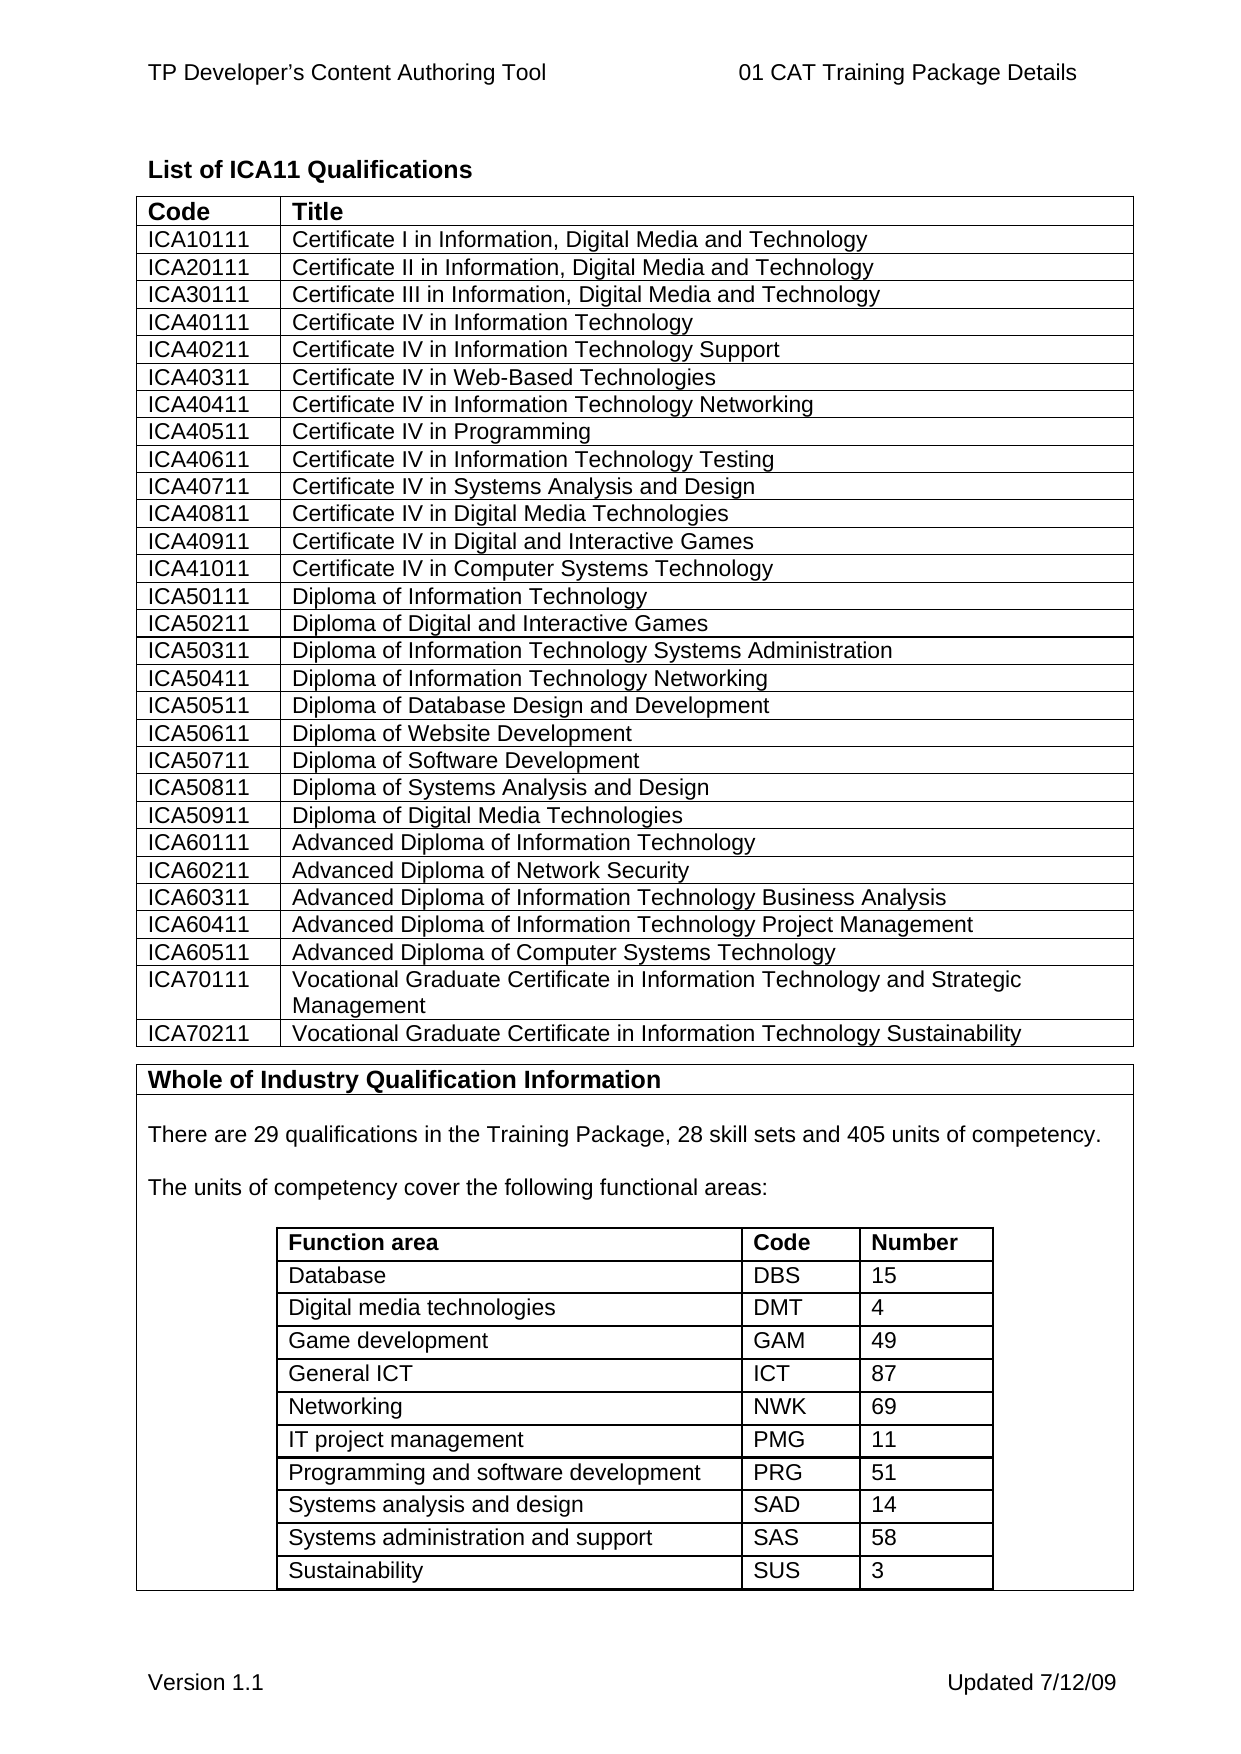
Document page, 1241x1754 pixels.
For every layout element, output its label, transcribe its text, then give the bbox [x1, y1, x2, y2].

table_cell Certificate I in Information, Digital Media and Technology [281, 226, 1133, 253]
table_cell ICA40211 [137, 336, 280, 362]
table_cell Certificate IV in Computer Systems Technology [281, 555, 1133, 582]
table_cell ICA40611 [137, 446, 280, 472]
table_cell ICA70211 [137, 1020, 280, 1046]
table_cell Diploma of Systems Analysis and Design [281, 774, 1133, 801]
table_cell ICA50111 [137, 583, 280, 609]
table_cell ICA50811 [137, 774, 280, 801]
table_cell Certificate IV in Information Technology Networking [281, 391, 1133, 417]
table_cell ICA40711 [137, 473, 280, 499]
table_cell Certificate IV in Digital and Interactive Games [281, 528, 1133, 554]
table_cell Advanced Diploma of Information Technology [281, 829, 1133, 856]
table_cell Vocational Graduate Certificate in Information Technology Sustainability [281, 1020, 1133, 1046]
table_cell ICA40511 [137, 418, 280, 444]
table_cell Advanced Diploma of Information Technology Project Management [281, 911, 1133, 938]
table_cell Advanced Diploma of Information Technology Business Analysis [281, 884, 1133, 910]
table_cell ICA50911 [137, 802, 280, 828]
table_cell ICA40111 [137, 309, 280, 335]
subtitle List of ICA11 Qualifications [148, 155, 1122, 184]
table_cell ICA50211 [137, 610, 280, 636]
table_cell Certificate II in Information, Digital Media and Technology [281, 254, 1133, 280]
table_cell ICA40311 [137, 364, 280, 390]
table_header Code [137, 197, 280, 225]
table_cell ICA70111 [137, 966, 280, 1019]
table_cell Certificate IV in Information Technology Support [281, 336, 1133, 362]
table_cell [137, 1095, 1133, 1590]
table_cell ICA60211 [137, 857, 280, 883]
table_cell Certificate III in Information, Digital Media and Technology [281, 281, 1133, 308]
table_cell Certificate IV in Programming [281, 418, 1133, 444]
table_cell Diploma of Digital Media Technologies [281, 802, 1133, 828]
table_cell Certificate IV in Digital Media Technologies [281, 500, 1133, 527]
table_header Title [281, 197, 1133, 225]
table_cell ICA60411 [137, 911, 280, 938]
table_cell Vocational Graduate Certificate in Information Technology and Strategic Management [281, 966, 1133, 1019]
table_cell ICA40411 [137, 391, 280, 417]
table_cell Diploma of Software Development [281, 747, 1133, 773]
table_cell ICA60511 [137, 939, 280, 965]
table_cell ICA40911 [137, 528, 280, 554]
table_cell ICA50711 [137, 747, 280, 773]
table_cell ICA50311 [137, 638, 280, 664]
table_cell ICA20111 [137, 254, 280, 280]
table_cell ICA41011 [137, 555, 280, 582]
table_cell ICA30111 [137, 281, 280, 308]
table_cell ICA60111 [137, 829, 280, 856]
table_cell Diploma of Database Design and Development [281, 692, 1133, 718]
table_cell Diploma of Digital and Interactive Games [281, 610, 1133, 636]
table_cell Advanced Diploma of Network Security [281, 857, 1133, 883]
table_cell Certificate IV in Systems Analysis and Design [281, 473, 1133, 499]
table_cell ICA10111 [137, 226, 280, 253]
table_cell Diploma of Information Technology [281, 583, 1133, 609]
table_cell ICA50611 [137, 720, 280, 746]
table_cell ICA60311 [137, 884, 280, 910]
table_cell Diploma of Information Technology Networking [281, 665, 1133, 691]
table_cell Diploma of Information Technology Systems Administration [281, 638, 1133, 664]
table_cell Certificate IV in Information Technology [281, 309, 1133, 335]
table_cell ICA50511 [137, 692, 280, 718]
table_cell ICA40811 [137, 500, 280, 527]
table_cell ICA50411 [137, 665, 280, 691]
table_cell Certificate IV in Information Technology Testing [281, 446, 1133, 472]
table_header Whole of Industry Qualification Information [137, 1065, 1133, 1094]
table_cell Advanced Diploma of Computer Systems Technology [281, 939, 1133, 965]
table_cell Diploma of Website Development [281, 720, 1133, 746]
table_cell Certificate IV in Web-Based Technologies [281, 364, 1133, 390]
